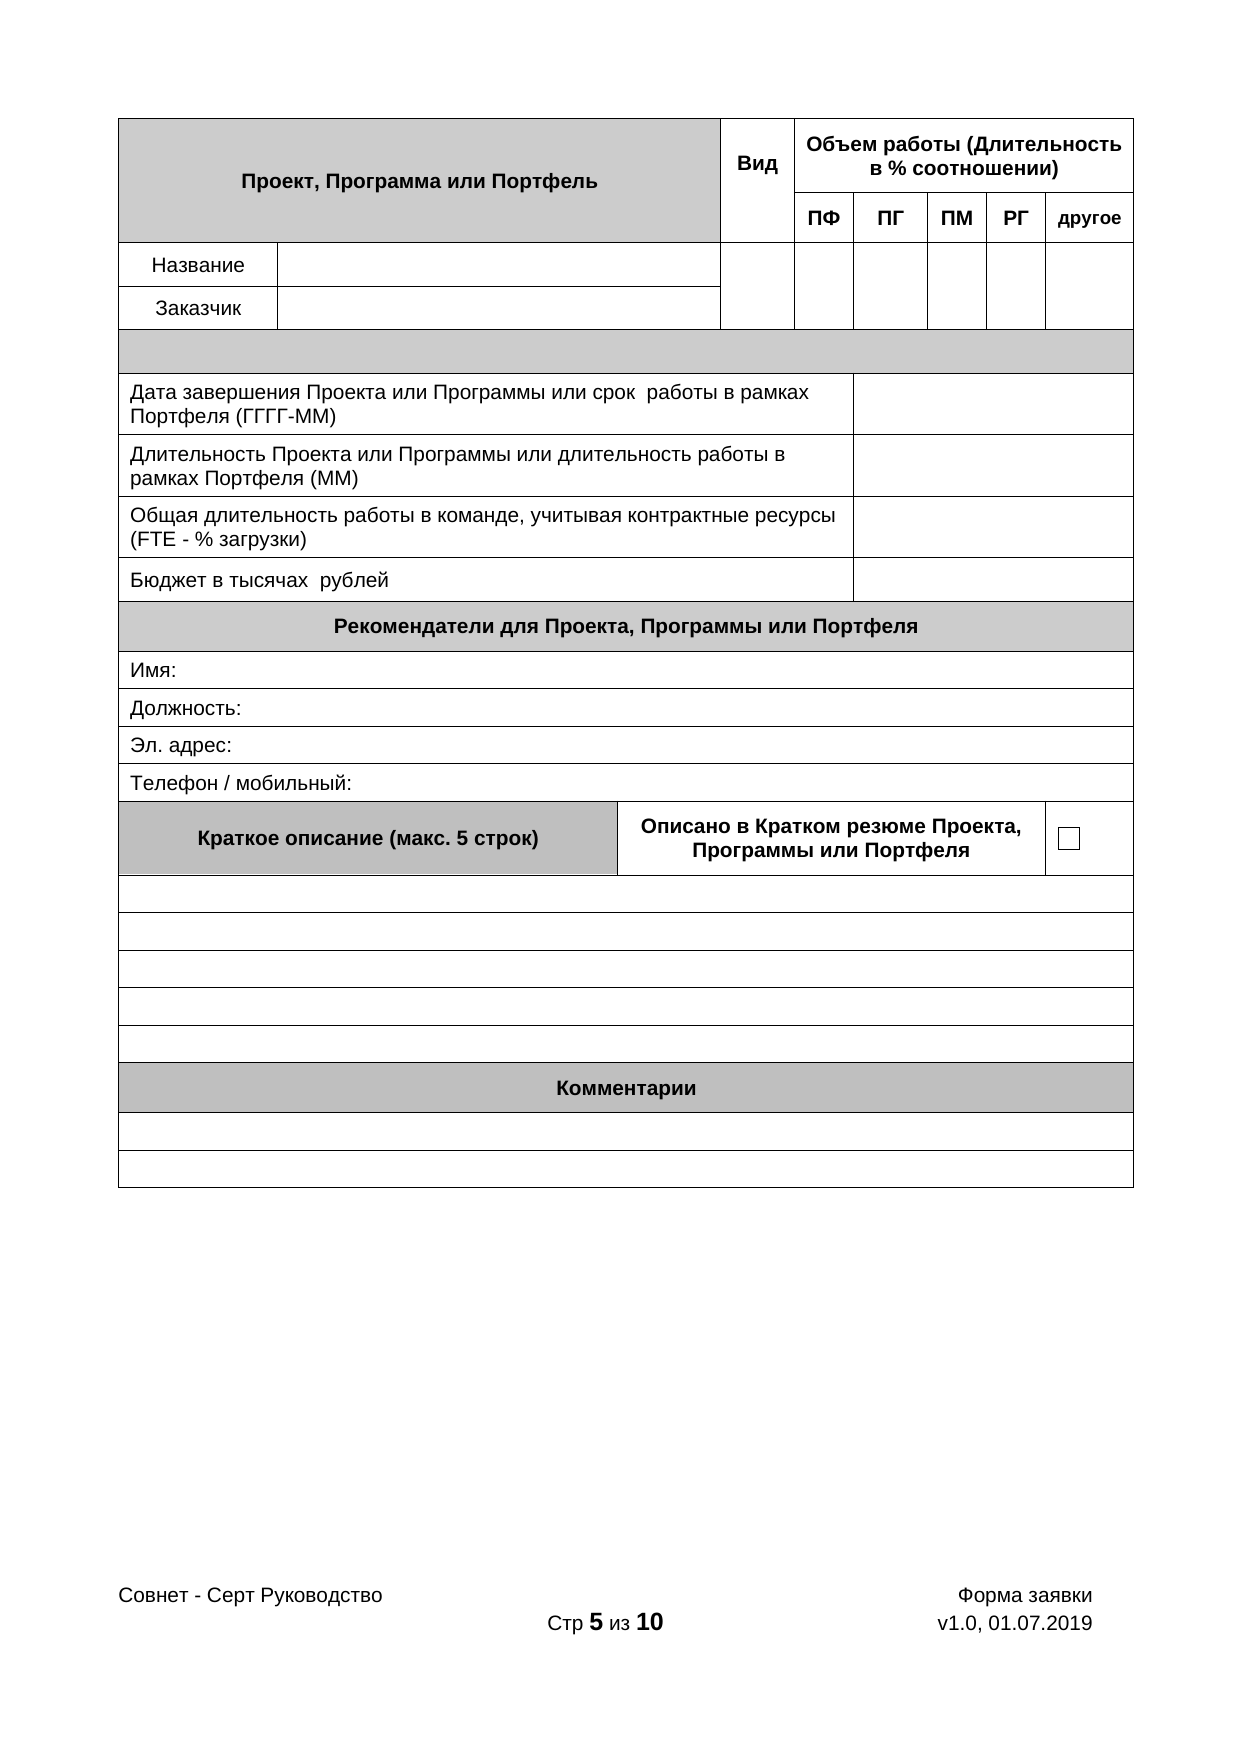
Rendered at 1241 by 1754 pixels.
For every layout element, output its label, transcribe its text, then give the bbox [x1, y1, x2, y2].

table_cell [119, 1026, 1133, 1062]
table_cell [854, 435, 1133, 496]
table_cell [854, 497, 1133, 557]
table_cell Бюджет в тысячах рублей [119, 558, 853, 601]
table_cell [119, 1151, 1133, 1187]
table_cell [854, 374, 1133, 434]
table_cell [795, 243, 853, 329]
table_header Вид [721, 119, 794, 242]
table_cell Название [119, 243, 277, 286]
table_cell ПМ [928, 193, 986, 242]
table_cell [928, 243, 986, 329]
table_cell [854, 558, 1133, 601]
table_cell [119, 951, 1133, 987]
table_cell Длительность Проекта или Программы или длительность работы в рамках Портфеля (MM) [119, 435, 853, 496]
table_cell Эл. адрес: [119, 727, 1133, 763]
table_cell Краткое описание (макс. 5 строк) [119, 802, 617, 874]
table_cell [854, 243, 927, 329]
table_cell [278, 243, 720, 286]
table_cell [1046, 243, 1133, 329]
table_cell ПФ [795, 193, 853, 242]
table_cell [119, 1113, 1133, 1149]
table_cell [278, 287, 720, 329]
table_cell другое [1046, 193, 1133, 242]
table_cell Телефон / мобильный: [119, 764, 1133, 801]
table_cell [119, 876, 1133, 912]
table_cell ПГ [854, 193, 927, 242]
table_cell РГ [987, 193, 1045, 242]
table_header Объем работы (Длительность в % соотношении) [795, 119, 1133, 192]
table_cell Должность: [119, 689, 1133, 726]
table_cell [721, 243, 794, 329]
table_cell Имя: [119, 652, 1133, 688]
table_cell Дата завершения Проекта или Программы или срок работы в рамках Портфеля (ГГГГ-MM) [119, 374, 853, 434]
table_cell [119, 913, 1133, 949]
table_header Проект, Программа или Портфель [119, 119, 720, 242]
table_cell [987, 243, 1045, 329]
table_cell Описано в Кратком резюме Проекта, Программы или Портфеля [618, 802, 1045, 874]
table_cell [119, 988, 1133, 1024]
table_cell [1046, 802, 1133, 874]
table_cell Общая длительность работы в команде, учитывая контрактные ресурсы (FTE - % загрузки) [119, 497, 853, 557]
table_cell Заказчик [119, 287, 277, 329]
table_cell Комментарии [119, 1063, 1133, 1112]
table_cell [119, 330, 1133, 373]
table_cell Рекомендатели для Проекта, Программы или Портфеля [119, 602, 1133, 651]
